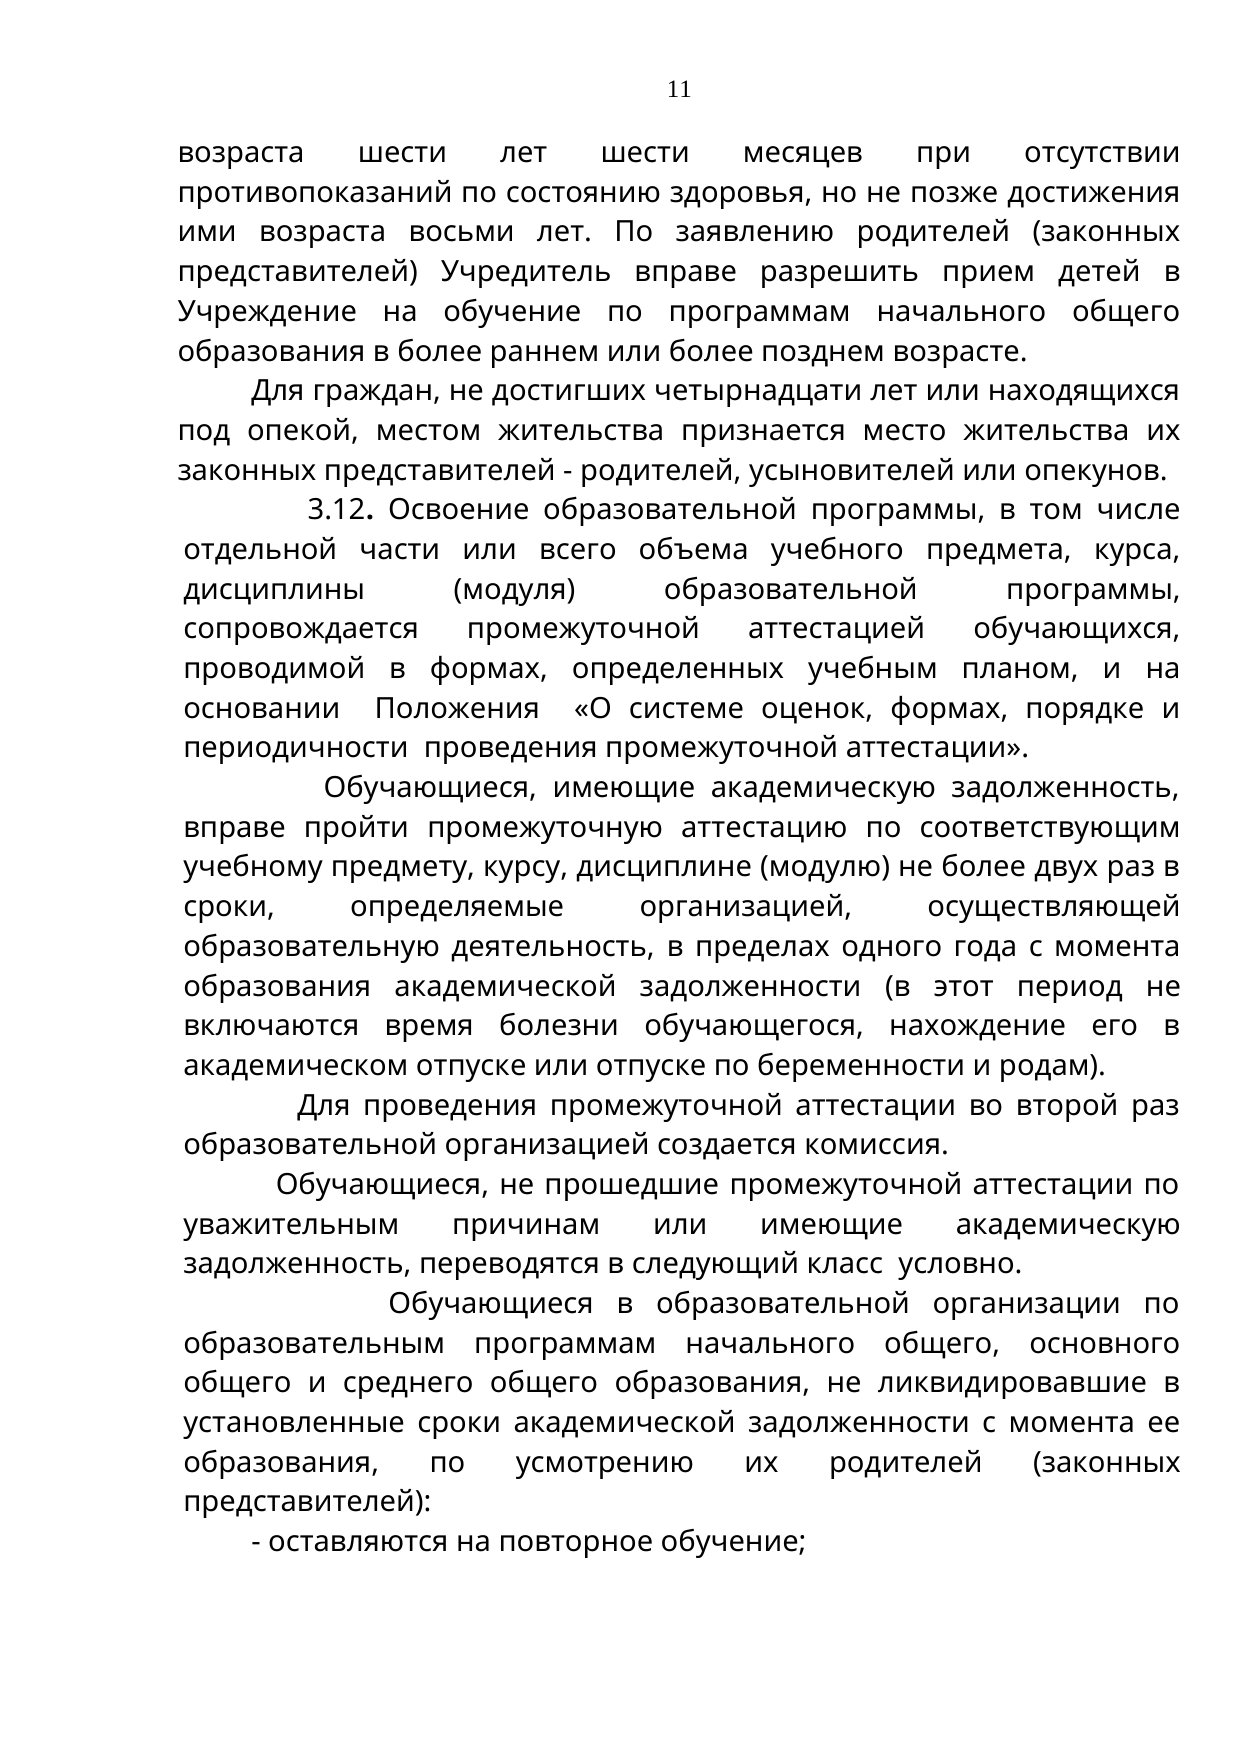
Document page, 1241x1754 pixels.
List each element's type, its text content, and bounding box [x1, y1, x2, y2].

text Обучающиеся, имеющие академическую задолженность, вправе пройти промежуточную аттестацию по соответствующим учебному предмету, курсу, дисциплине (модулю) не более двух раз в сроки, определяемые организацией, осуществляющей образовательную деятельность, в пределах одного года с момента образования академической задолженности (в этот период не включаются время болезни обучающегося, нахождение его в академическом отпуске или отпуске по беременности и родам). [183, 766, 1181, 1084]
text Обучающиеся, не прошедшие промежуточной аттестации по уважительным причинам или имеющие академическую задолженность, переводятся в следующий класс условно. [183, 1163, 1181, 1282]
text Для граждан, не достигших четырнадцати лет или находящихся под опекой, местом жительства признается место жительства их законных представителей - родителей, усыновителей или опекунов. [177, 369, 1181, 488]
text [177, 131, 1181, 369]
text Для проведения промежуточной аттестации во второй раз образовательной организацией создается комиссия. [183, 1084, 1181, 1163]
text 3.12. Освоение образовательной программы, в том числе отдельной части или всего объема учебного предмета, курса, дисциплины (модуля) образовательной программы, сопровождается промежуточной аттестацией обучающихся, проводимой в формах, определенных учебным планом, и на основании Положения «О системе оценок, формах, порядке и периодичности проведения промежуточной аттестации». [183, 488, 1181, 766]
text Обучающиеся в образовательной организации по образовательным программам начального общего, основного общего и среднего общего образования, не ликвидировавшие в установленные сроки академической задолженности с момента ее образования, по усмотрению их родителей (законных представителей): [183, 1282, 1181, 1520]
text - оставляются на повторное обучение; [177, 1520, 1181, 1560]
